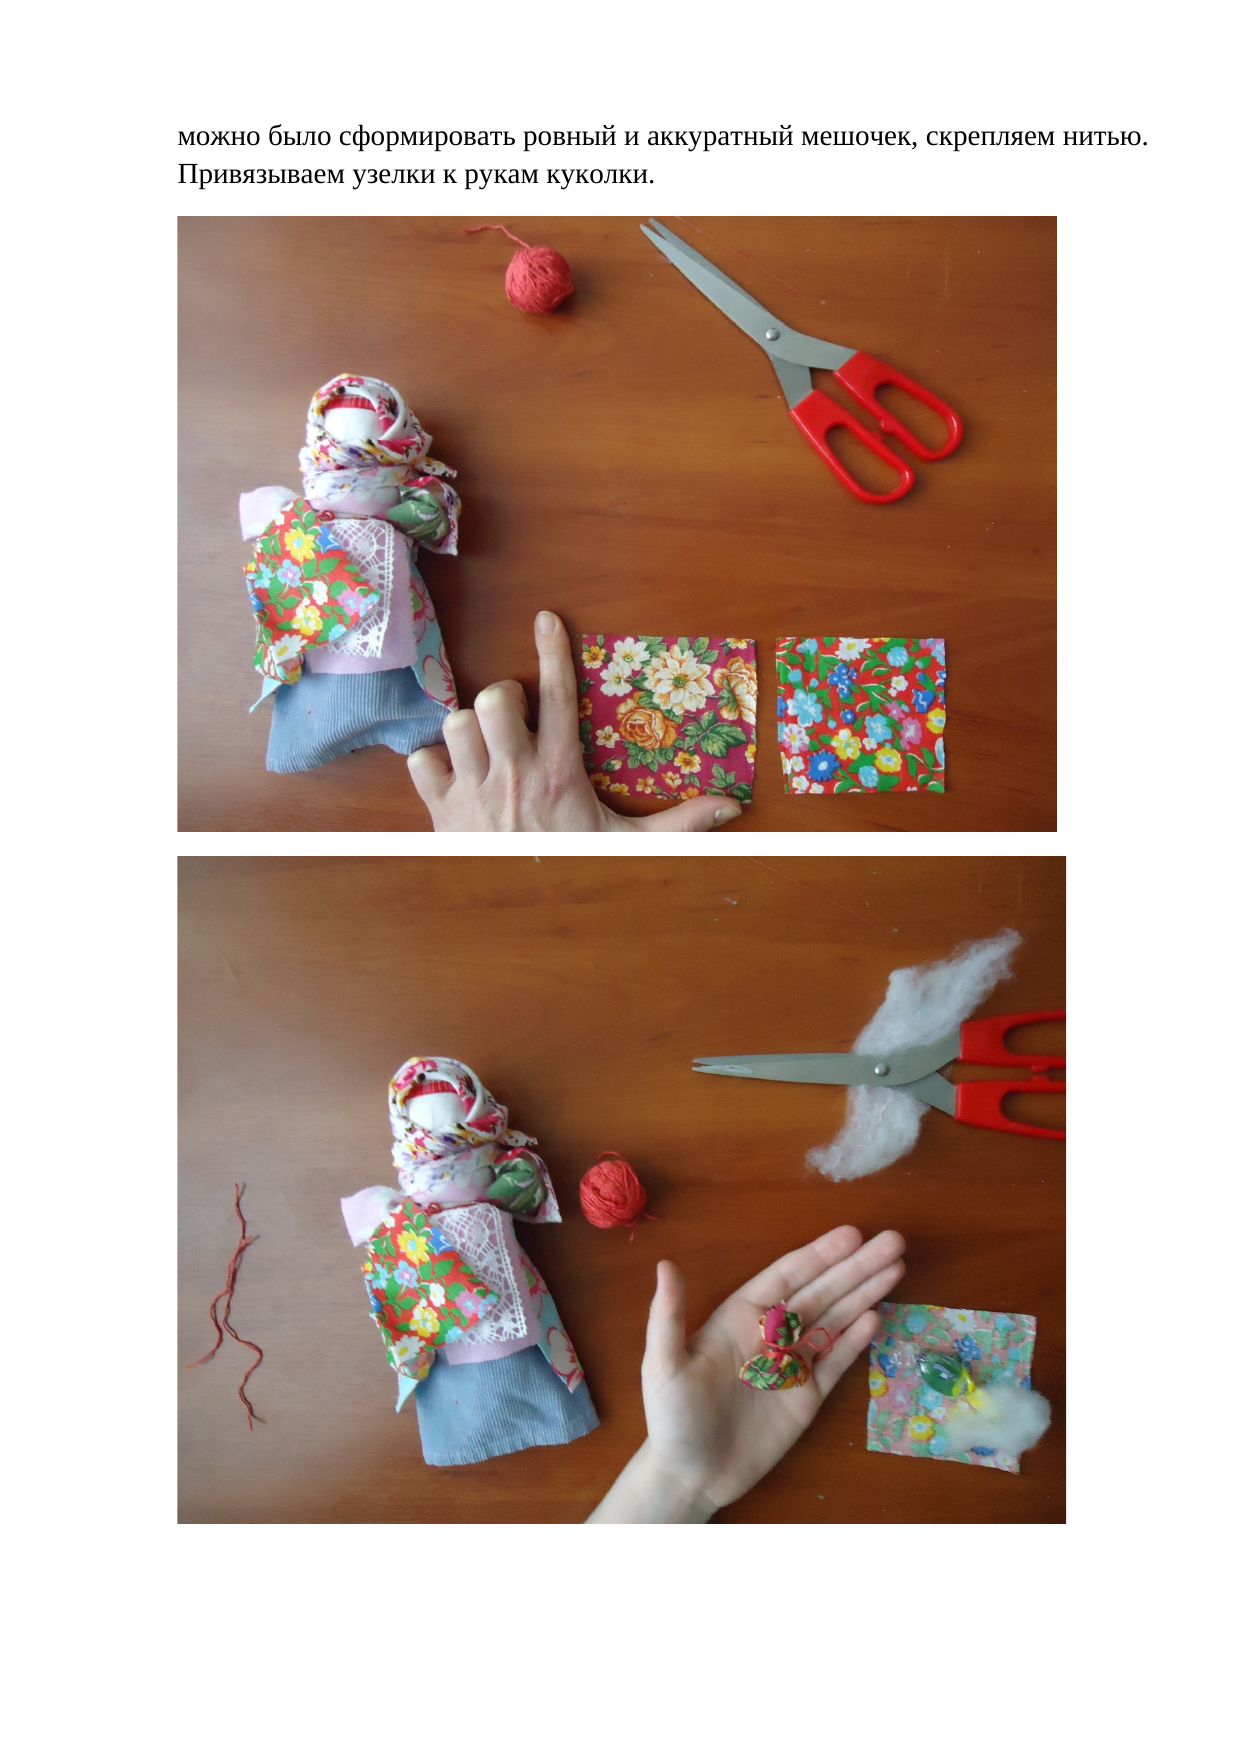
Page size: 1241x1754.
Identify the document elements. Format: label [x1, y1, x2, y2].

picture [177, 856, 1067, 1524]
picture [177, 216, 1057, 832]
text [177, 118, 1152, 190]
